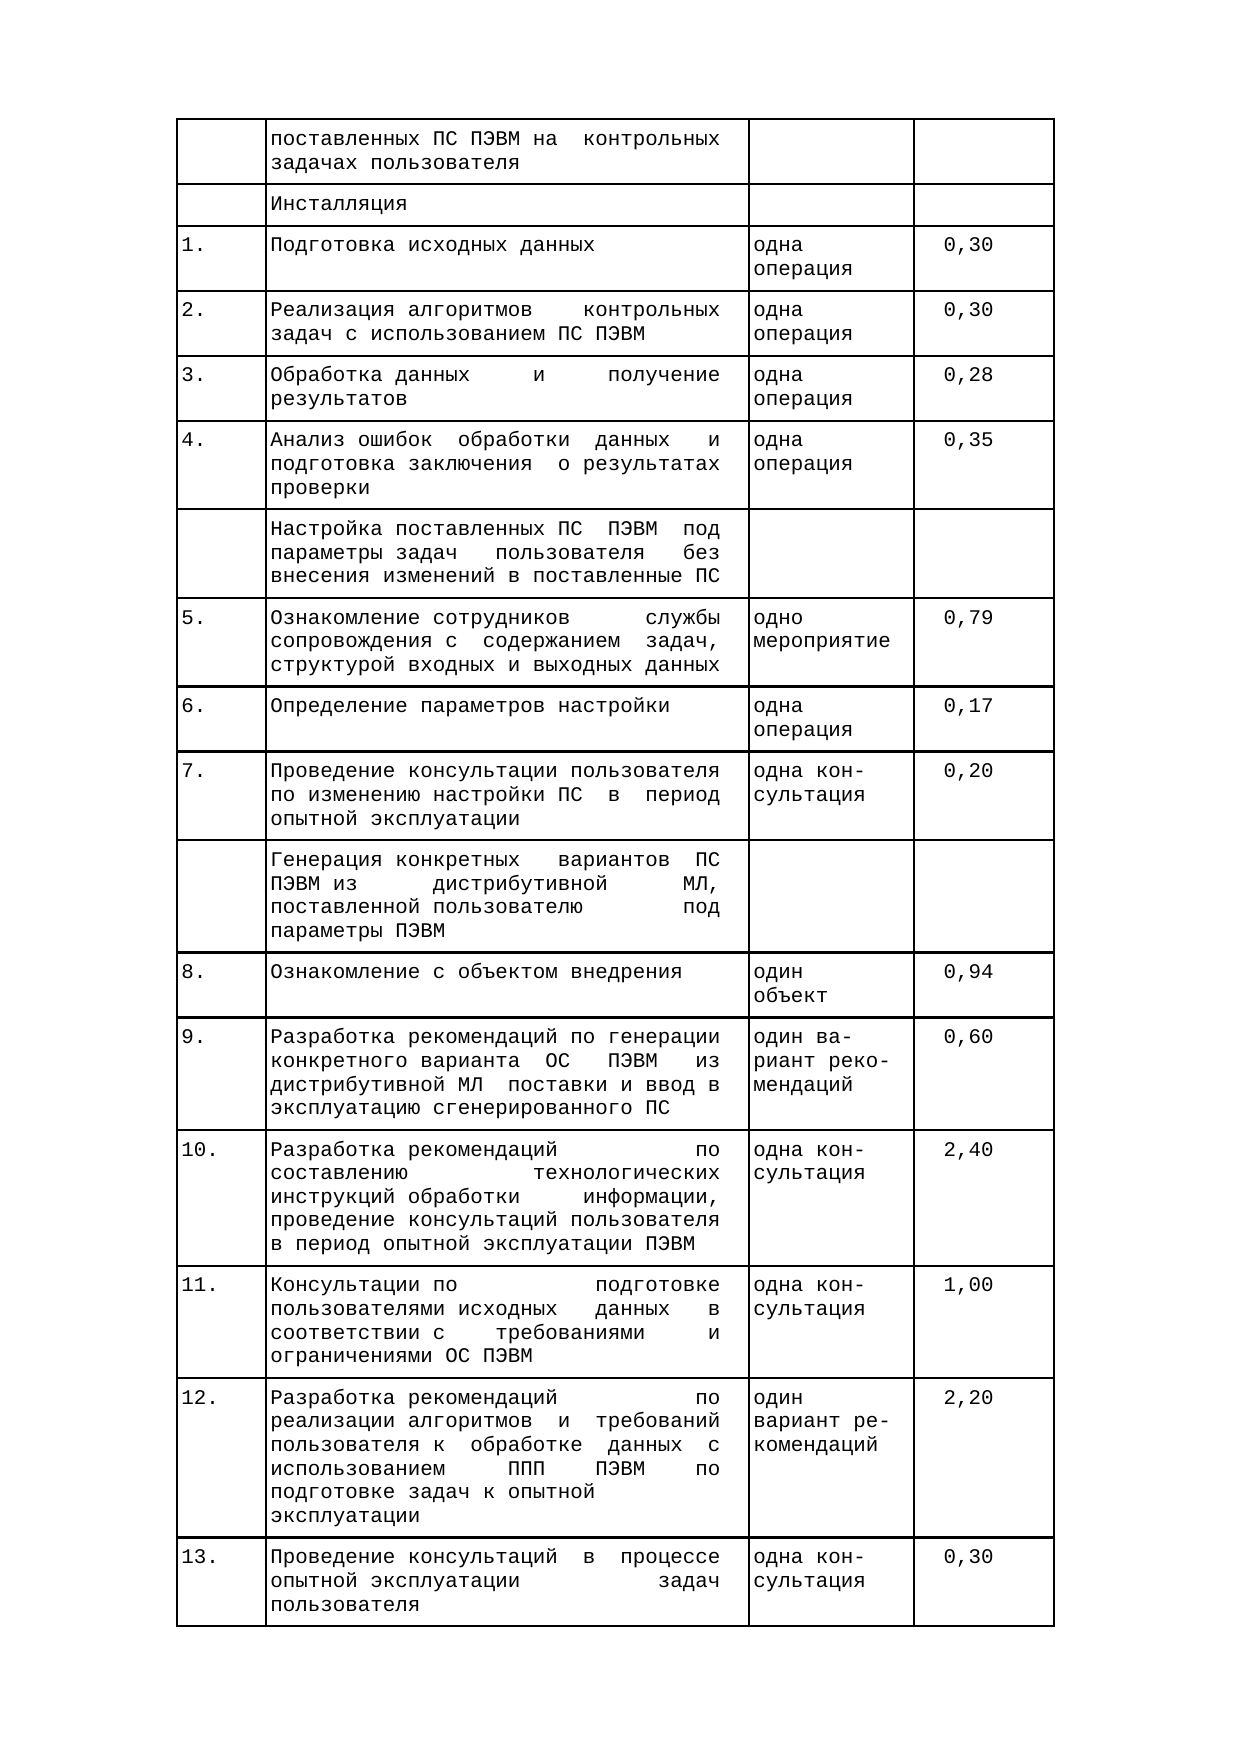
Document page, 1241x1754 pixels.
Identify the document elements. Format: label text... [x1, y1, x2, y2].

table_cell 3. [178, 357, 265, 419]
table_cell [915, 510, 1053, 597]
table_cell Проведение консультаций в процессе опытной эксплуатации задач пользователя [267, 1539, 748, 1625]
table_cell [750, 841, 913, 951]
table_cell Определение параметров настройки [267, 688, 748, 750]
table_cell Ознакомление с объектом внедрения [267, 954, 748, 1016]
table_cell одна операция [750, 422, 913, 508]
table_cell одна операция [750, 227, 913, 289]
table_cell Подготовка исходных данных [267, 227, 748, 289]
table_cell одна операция [750, 688, 913, 750]
table_cell Обработка данных и получение результатов [267, 357, 748, 419]
table_cell 6. [178, 688, 265, 750]
table_cell Настройка поставленных ПС ПЭВМ под параметры задач пользователя без внесения изменений в поставленные ПС [267, 510, 748, 597]
table_cell 0,30 [915, 227, 1053, 289]
table_cell одна кон- сультация [750, 1539, 913, 1625]
table_cell Разработка рекомендаций по составлению технологических инструкций обработки информации, проведение консультаций пользователя в период опытной эксплуатации ПЭВМ [267, 1131, 748, 1264]
table_cell [178, 841, 265, 951]
table_cell Анализ ошибок обработки данных и подготовка заключения о результатах проверки [267, 422, 748, 508]
table_cell одно мероприятие [750, 599, 913, 685]
table_cell [750, 120, 913, 183]
table_cell 0,94 [915, 954, 1053, 1016]
table_cell 2. [178, 292, 265, 354]
table_cell одна кон- сультация [750, 1131, 913, 1264]
table_cell 5. [178, 599, 265, 685]
table_cell [178, 510, 265, 597]
table_cell одна операция [750, 357, 913, 419]
table_cell [915, 120, 1053, 183]
table_cell одна кон- сультация [750, 1267, 913, 1377]
table_cell 0,79 [915, 599, 1053, 685]
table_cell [267, 120, 748, 183]
table_cell 0,28 [915, 357, 1053, 419]
table_cell 0,20 [915, 753, 1053, 839]
table_cell одна кон- сультация [750, 753, 913, 839]
table_cell 0,30 [915, 292, 1053, 354]
table_cell один ва- риант реко- мендаций [750, 1019, 913, 1129]
table_cell [178, 120, 265, 183]
table_cell 2,40 [915, 1131, 1053, 1264]
table_cell 13. [178, 1539, 265, 1625]
table_cell 11. [178, 1267, 265, 1377]
table_cell одна операция [750, 292, 913, 354]
table_cell 7. [178, 753, 265, 839]
table_cell Разработка рекомендаций по генерации конкретного варианта ОС ПЭВМ из дистрибутивной МЛ поставки и ввод в эксплуатацию сгенерированного ПС [267, 1019, 748, 1129]
table_cell [178, 185, 265, 224]
table_cell Консультации по подготовке пользователями исходных данных в соответствии с требованиями и ограничениями ОС ПЭВМ [267, 1267, 748, 1377]
table_cell Ознакомление сотрудников службы сопровождения с содержанием задач, структурой входных и выходных данных [267, 599, 748, 685]
table_cell один объект [750, 954, 913, 1016]
table_cell [915, 185, 1053, 224]
table_cell один вариант ре- комендаций [750, 1379, 913, 1536]
table_cell Генерация конкретных вариантов ПС ПЭВМ из дистрибутивной МЛ, поставленной пользователю под параметры ПЭВМ [267, 841, 748, 951]
table_cell 0,60 [915, 1019, 1053, 1129]
table_cell Проведение консультации пользователя по изменению настройки ПС в период опытной эксплуатации [267, 753, 748, 839]
table_cell [915, 841, 1053, 951]
table_cell 0,30 [915, 1539, 1053, 1625]
table_cell Разработка рекомендаций по реализации алгоритмов и требований пользователя к обработке данных с использованием ППП ПЭВМ по подготовке задач к опытной эксплуатации [267, 1379, 748, 1536]
table_cell 2,20 [915, 1379, 1053, 1536]
table_cell 4. [178, 422, 265, 508]
table_cell 12. [178, 1379, 265, 1536]
table_cell 10. [178, 1131, 265, 1264]
table_cell 1. [178, 227, 265, 289]
table_cell 1,00 [915, 1267, 1053, 1377]
table_cell Инсталляция [267, 185, 748, 224]
table_cell [750, 185, 913, 224]
table_cell Реализация алгоритмов контрольных задач с использованием ПС ПЭВМ [267, 292, 748, 354]
table_cell 0,17 [915, 688, 1053, 750]
table_cell [750, 510, 913, 597]
table_cell 0,35 [915, 422, 1053, 508]
table_cell 9. [178, 1019, 265, 1129]
table_cell 8. [178, 954, 265, 1016]
